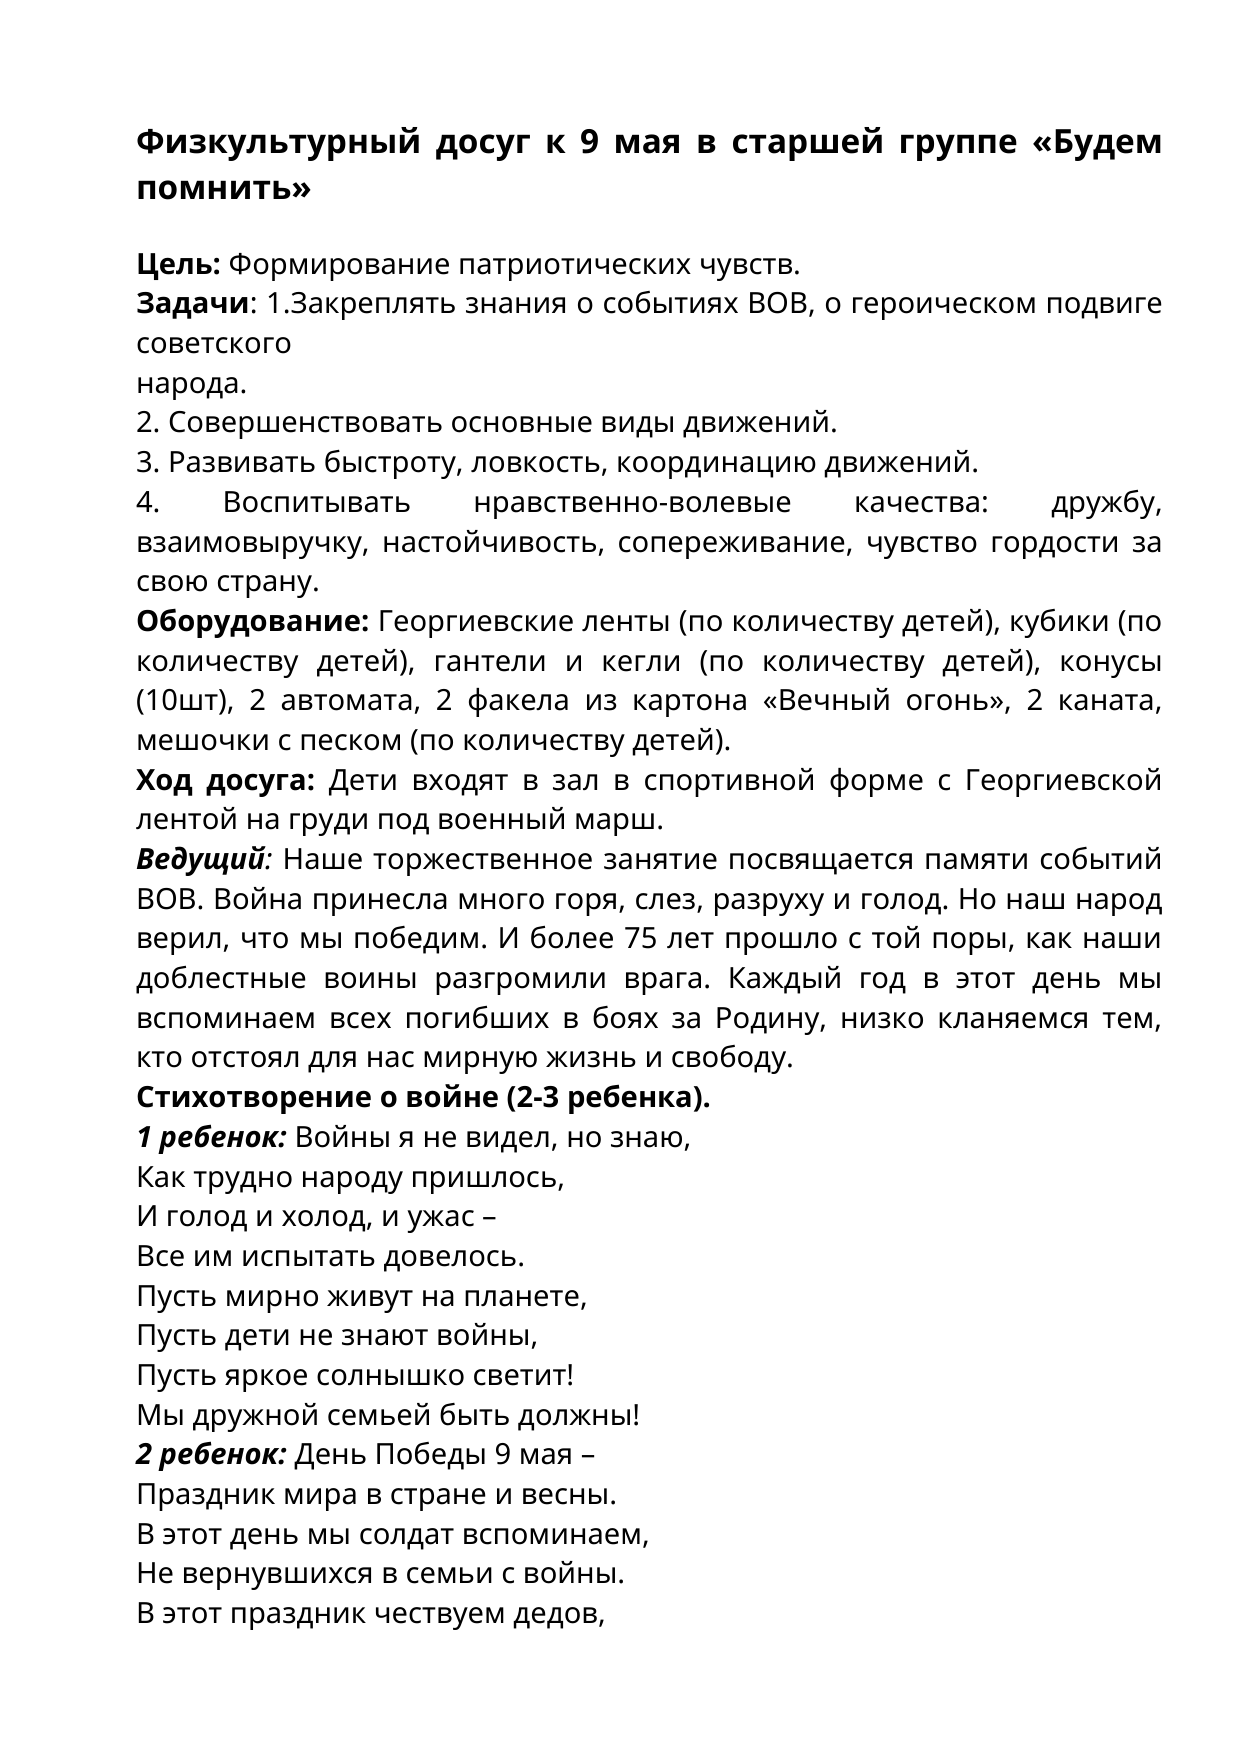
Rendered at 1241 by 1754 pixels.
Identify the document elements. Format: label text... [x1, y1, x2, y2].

text В этот день мы солдат вспоминаем, [136, 1513, 1163, 1553]
text Стихотворение о войне (2-3 ребенка). [136, 1076, 1163, 1116]
text 2 ребенок: День Победы 9 мая – [136, 1434, 1163, 1473]
text 2. Совершенствовать основные виды движений. [136, 402, 1163, 441]
text Пусть мирно живут на планете, [136, 1275, 1163, 1314]
text В этот праздник чествуем дедов, [136, 1592, 1163, 1632]
text Праздник мира в стране и весны. [136, 1473, 1163, 1513]
text Как трудно народу пришлось, [136, 1156, 1163, 1196]
text Цель: Формирование патриотических чувств. [136, 243, 1163, 283]
text Пусть яркое солнышко светит! [136, 1354, 1163, 1394]
text 3. Развивать быстроту, ловкость, координацию движений. [136, 441, 1163, 481]
text Оборудование: Георгиевские ленты (по количеству детей), кубики (по количеству детей), гантели и кегли (по количеству детей), конусы (10шт), 2 автомата, 2 факела из картона «Вечный огонь», 2 каната, мешочки с песком (по количеству детей). [136, 600, 1163, 759]
text народа. [136, 362, 1163, 402]
text Пусть дети не знают войны, [136, 1314, 1163, 1354]
text Ведущий: Наше торжественное занятие посвящается памяти событий ВОВ. Война принесла много горя, слез, разруху и голод. Но наш народ верил, что мы победим. И более 75 лет прошло с той поры, как наши доблестные воины разгромили врага. Каждый год в этот день мы вспоминаем всех погибших в боях за Родину, низко кланяемся тем, кто отстоял для нас мирную жизнь и свободу. [136, 838, 1163, 1076]
text Не вернувшихся в семьи с войны. [136, 1553, 1163, 1592]
text 1 ребенок: Войны я не видел, но знаю, [136, 1116, 1163, 1156]
text Ход досуга: Дети входят в зал в спортивной форме с Георгиевской лентой на груди под военный марш. [136, 759, 1163, 838]
text И голод и холод, и ужас – [136, 1196, 1163, 1235]
text Задачи: 1.Закреплять знания о событиях ВОВ, о героическом подвиге советского [136, 283, 1163, 362]
text 4. Воспитывать нравственно-волевые качества: дружбу, взаимовыручку, настойчивость, сопереживание, чувство гордости за свою страну. [136, 481, 1163, 600]
text Все им испытать довелось. [136, 1235, 1163, 1275]
text Мы дружной семьей быть должны! [136, 1394, 1163, 1434]
text Физкультурный досуг к 9 мая в старшей группе «Будем помнить» [136, 118, 1163, 209]
